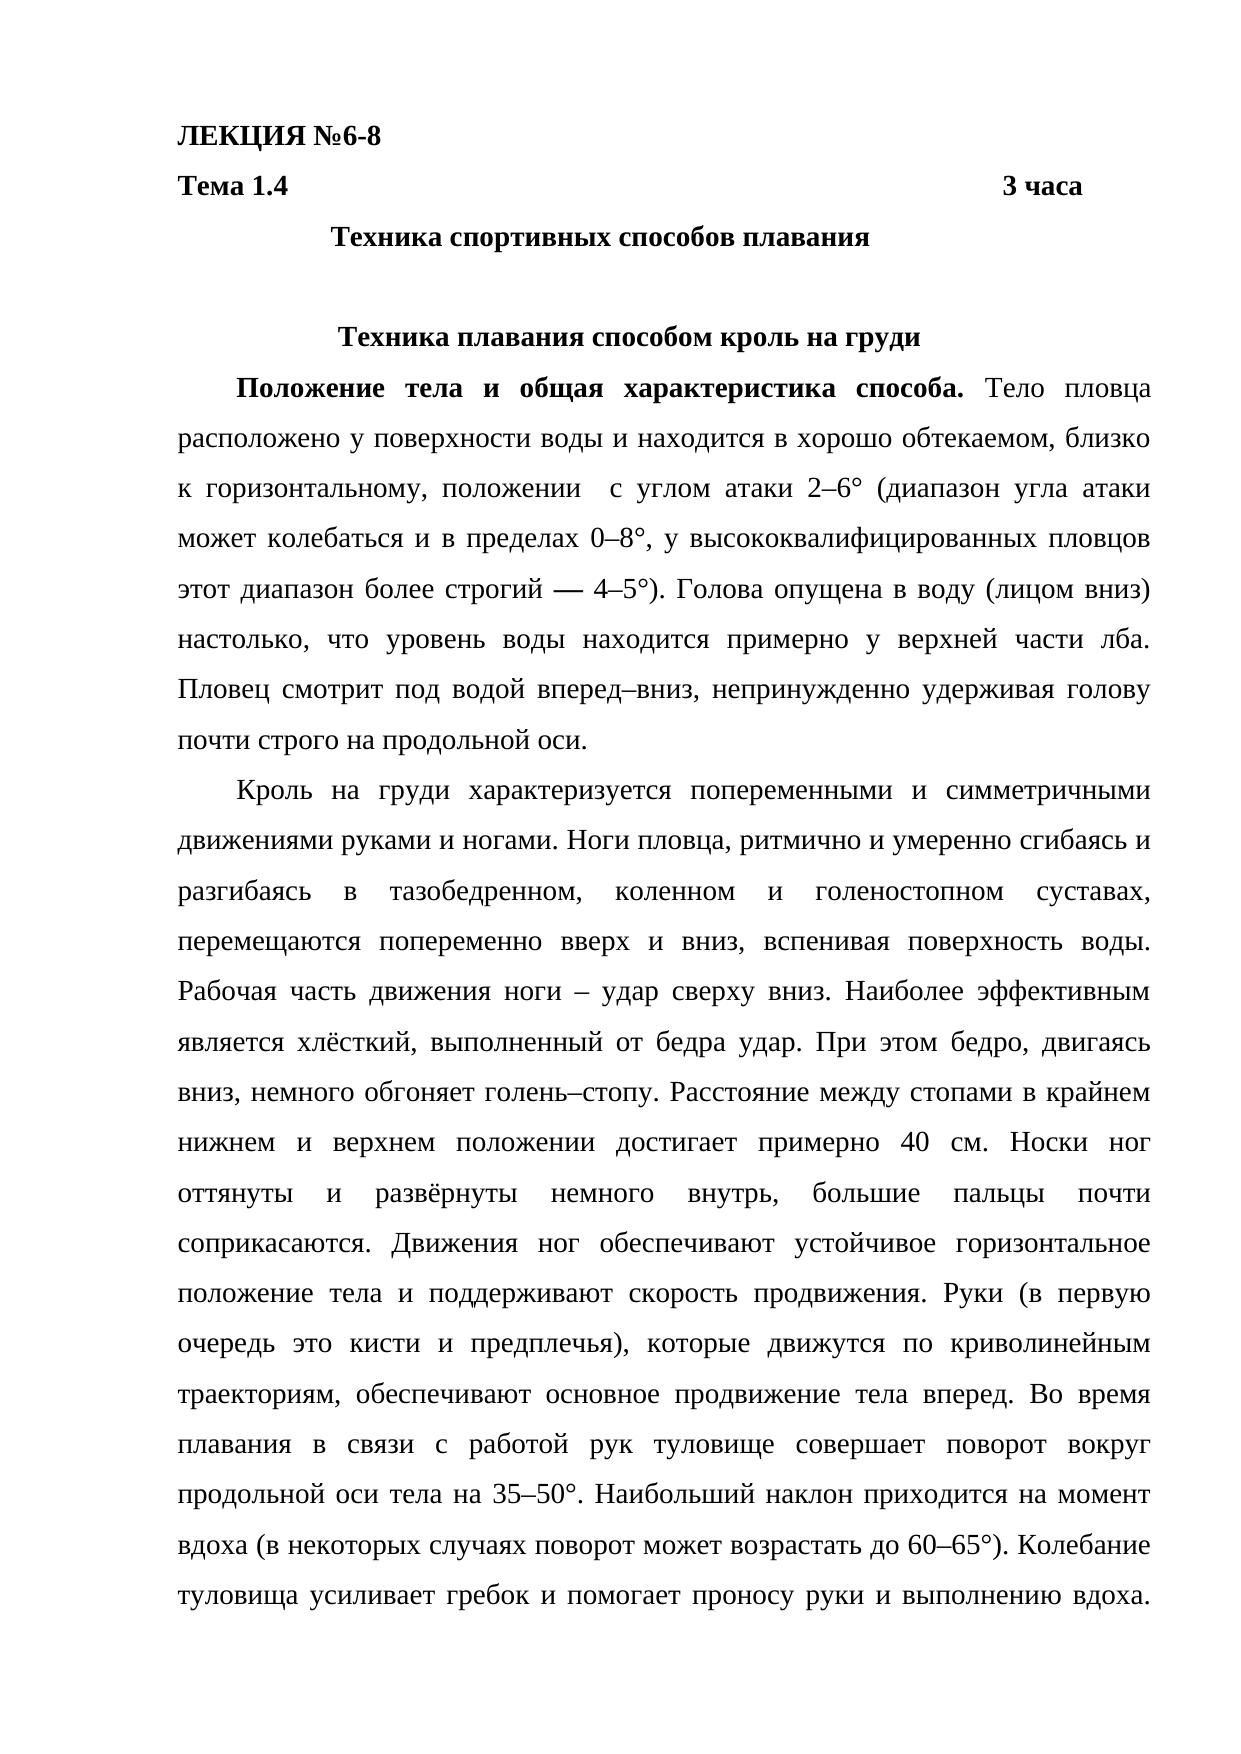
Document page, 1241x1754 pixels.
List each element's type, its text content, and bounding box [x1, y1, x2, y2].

text Техника плавания способом кроль на груди [177, 319, 1152, 353]
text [177, 772, 1152, 1611]
text ЛЕКЦИЯ №6-8 [177, 118, 1152, 152]
text Положение тела и общая характеристика способа. Тело пловца расположено у поверхности воды и находится в хорошо обтекаемом, близко к горизонтальному, положении с углом атаки 2–6° (диапазон угла атаки может колебаться и в пределах 0–8°, у высококвалифицированных пловцов этот диапазон более строгий — 4–5°). Голова опущена в воду (лицом вниз) настолько, что уровень воды находится примерно у верхней части лба. Пловец смотрит под водой вперед–вниз, непринужденно удерживая голову почти строго на продольной оси. [177, 370, 1152, 755]
text Тема 1.4 3 часа [177, 168, 1152, 202]
text Техника спортивных способов плавания [177, 219, 1152, 252]
